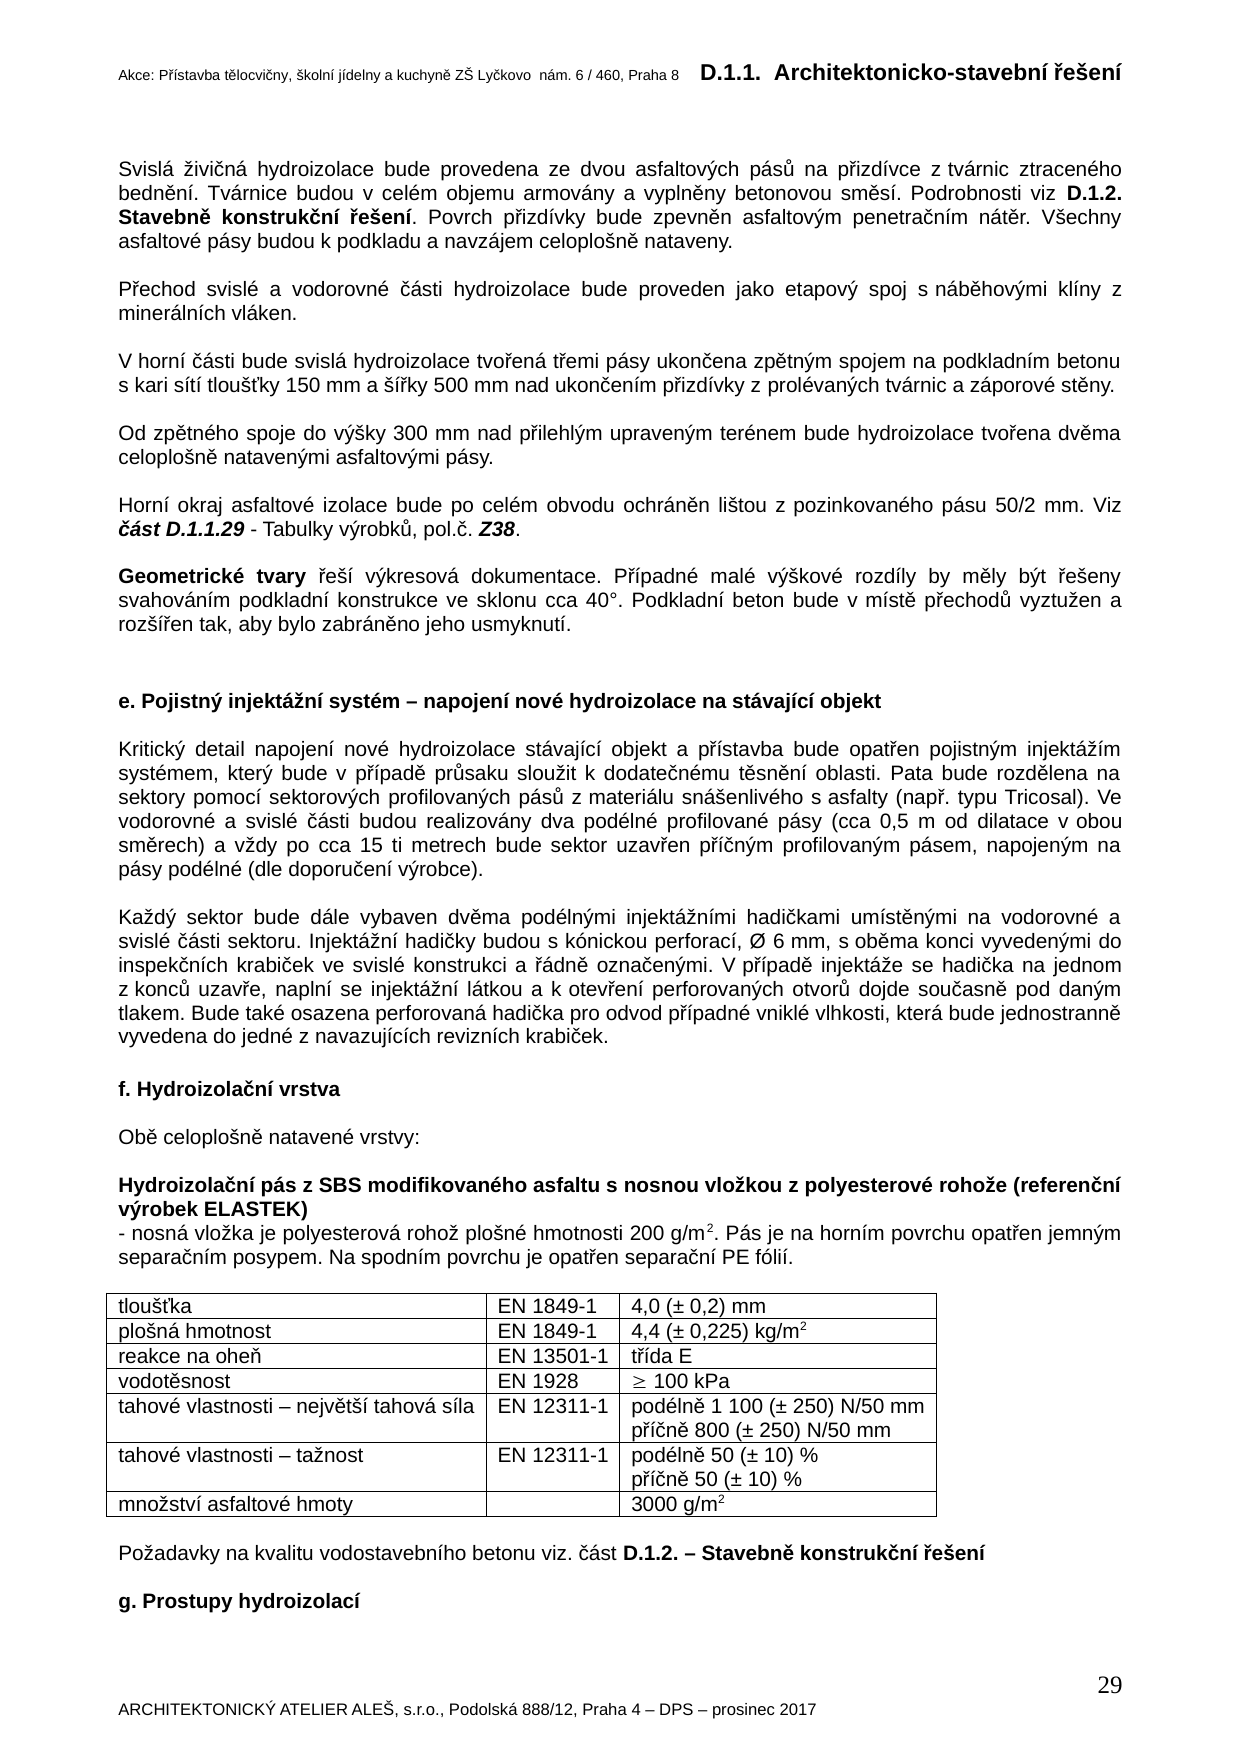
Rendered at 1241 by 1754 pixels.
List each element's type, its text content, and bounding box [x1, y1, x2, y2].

table_header EN 1849-1 [487, 1294, 619, 1318]
table_cell EN 1849-1 [487, 1319, 619, 1343]
table_cell podélně 50 (± 10) % příčně 50 (± 10) % [620, 1443, 936, 1491]
table_cell [487, 1492, 619, 1516]
text g. Prostupy hydroizolací [118, 1588, 1122, 1612]
text f. Hydroizolační vrstva [118, 1077, 1122, 1101]
text Geometrické tvary řeší výkresová dokumentace. Případné malé výškové rozdíly by měly být řešeny svahováním podkladní konstrukce ve sklonu cca 40°. Podkladní beton bude v místě přechodů vyztužen a rozšířen tak, aby bylo zabráněno jeho usmyknutí. [118, 564, 1122, 636]
table_cell 4,4 (± 0,225) kg/m2 [620, 1319, 936, 1343]
text Od zpětného spoje do výšky 300 mm nad přilehlým upraveným terénem bude hydroizolace tvořena dvěma celoplošně natavenými asfaltovými pásy. [118, 421, 1122, 468]
table_cell tahové vlastnosti – největší tahová síla [107, 1394, 486, 1442]
table_cell vodotěsnost [107, 1369, 486, 1393]
text Přechod svislé a vodorovné části hydroizolace bude proveden jako etapový spoj s náběhovými klíny z minerálních vláken. [118, 277, 1122, 325]
text Kritický detail napojení nové hydroizolace stávající objekt a přístavba bude opatřen pojistným injektážím systémem, který bude v případě průsaku sloužit k dodatečnému těsnění oblasti. Pata bude rozdělena na sektory pomocí sektorových profilovaných pásů z materiálu snášenlivého s asfalty (např. typu Tricosal). Ve vodorovné a svislé části budou realizovány dva podélné profilované pásy (cca 0,5 m od dilatace v obou směrech) a vždy po cca 15 ti metrech bude sektor uzavřen příčným profilovaným pásem, napojeným na pásy podélné (dle doporučení výrobce). [118, 737, 1122, 881]
table_cell plošná hmotnost [107, 1319, 486, 1343]
text e. Pojistný injektážní systém – napojení nové hydroizolace na stávající objekt [118, 689, 1122, 713]
text Obě celoplošně natavené vrstvy: [118, 1125, 1122, 1149]
text V horní části bude svislá hydroizolace tvořená třemi pásy ukončena zpětným spojem na podkladním betonu s kari sítí tloušťky 150 mm a šířky 500 mm nad ukončením přizdívky z prolévaných tvárnic a záporové stěny. [118, 349, 1122, 397]
text Požadavky na kvalitu vodostavebního betonu viz. část D.1.2. – Stavebně konstrukční řešení [118, 1541, 1122, 1564]
table_cell EN 13501-1 [487, 1344, 619, 1368]
text Hydroizolační pás z SBS modifikovaného asfaltu s nosnou vložkou z polyesterové rohože (referenční výrobek ELASTEK) [118, 1173, 1122, 1221]
table_cell tahové vlastnosti – tažnost [107, 1443, 486, 1491]
table_cell reakce na oheň [107, 1344, 486, 1368]
table_cell EN 12311-1 [487, 1394, 619, 1442]
text - nosná vložka je polyesterová rohož plošné hmotnosti 200 g/m2. Pás je na horním povrchu opatřen jemným separačním posypem. Na spodním povrchu je opatřen separační PE fólií. [118, 1221, 1122, 1269]
table_cell EN 12311-1 [487, 1443, 619, 1491]
table_cell podélně 1 100 (± 250) N/50 mm příčně 800 (± 250) N/50 mm [620, 1394, 936, 1442]
table_header tloušťka [107, 1294, 486, 1318]
text Každý sektor bude dále vybaven dvěma podélnými injektážními hadičkami umístěnými na vodorovné a svislé části sektoru. Injektážní hadičky budou s kónickou perforací, Ø 6 mm, s oběma konci vyvedenými do inspekčních krabiček ve svislé konstrukci a řádně označenými. V případě injektáže se hadička na jednom z konců uzavře, naplní se injektážní látkou a k otevření perforovaných otvorů dojde současně pod daným tlakem. Bude také osazena perforovaná hadička pro odvod případné vniklé vlhkosti, která bude jednostranně vyvedena do jedné z navazujících revizních krabiček. [118, 904, 1122, 1048]
table_cell množství asfaltové hmoty [107, 1492, 486, 1516]
text Horní okraj asfaltové izolace bude po celém obvodu ochráněn lištou z pozinkovaného pásu 50/2 mm. Viz část D.1.1.29 - Tabulky výrobků, pol.č. Z38. [118, 492, 1122, 540]
table_cell EN 1928 [487, 1369, 619, 1393]
table_header 4,0 (± 0,2) mm [620, 1294, 936, 1318]
table_cell 3000 g/m2 [620, 1492, 936, 1516]
table_cell třída E [620, 1344, 936, 1368]
text Svislá živičná hydroizolace bude provedena ze dvou asfaltových pásů na přizdívce z tvárnic ztraceného bednění. Tvárnice budou v celém objemu armovány a vyplněny betonovou směsí. Podrobnosti viz D.1.2. Stavebně konstrukční řešení. Povrch přizdívky bude zpevněn asfaltovým penetračním nátěr. Všechny asfaltové pásy budou k podkladu a navzájem celoplošně nataveny. [118, 157, 1122, 253]
table_cell 100 kPa [620, 1369, 936, 1393]
